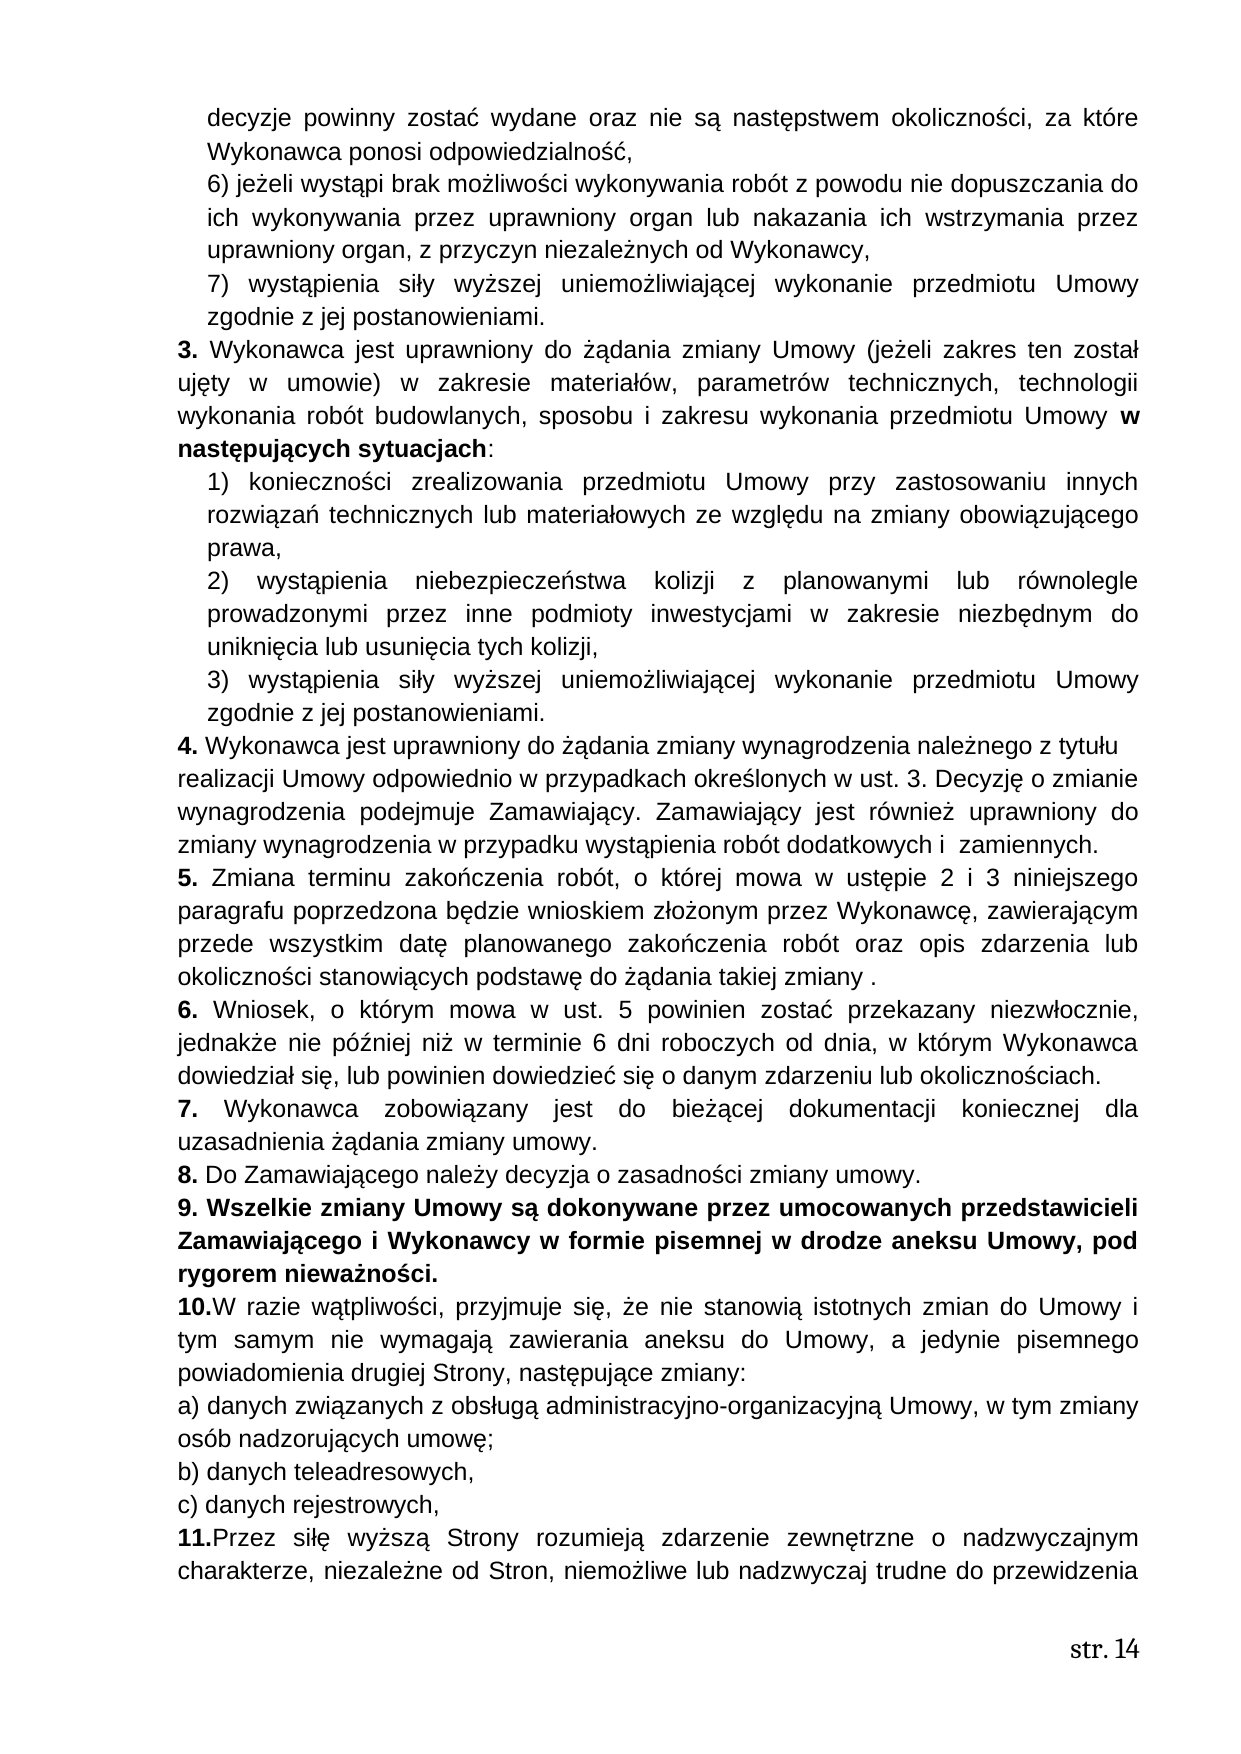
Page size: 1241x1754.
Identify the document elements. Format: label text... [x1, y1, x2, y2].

text 5. Zmiana terminu zakończenia robót, o której mowa w ustępie 2 i 3 niniejszego paragrafu poprzedzona będzie wnioskiem złożonym przez Wykonawcę, zawierającym przede wszystkim datę planowanego zakończenia robót oraz opis zdarzenia lub okoliczności stanowiących podstawę do żądania takiej zmiany . [177, 863, 1140, 991]
text 4. Wykonawca jest uprawniony do żądania zmiany wynagrodzenia należnego z tytułu [177, 731, 1140, 759]
text c) danych rejestrowych, [177, 1490, 1140, 1519]
text 9. Wszelkie zmiany Umowy są dokonywane przez umocowanych przedstawicieli Zamawiającego i Wykonawcy w formie pisemnej w drodze aneksu Umowy, pod rygorem nieważności. [177, 1193, 1140, 1288]
text 3) wystąpienia siły wyższej uniemożliwiającej wykonanie przedmiotu Umowy zgodnie z jej postanowieniami. [207, 665, 1140, 727]
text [177, 1523, 1140, 1585]
text 6. Wniosek, o którym mowa w ust. 5 powinien zostać przekazany niezwłocznie, jednakże nie później niż w terminie 6 dni roboczych od dnia, w którym Wykonawca dowiedział się, lub powinien dowiedzieć się o danym zdarzeniu lub okolicznościach. [177, 995, 1140, 1090]
text 6) jeżeli wystąpi brak możliwości wykonywania robót z powodu nie dopuszczania do ich wykonywania przez uprawniony organ lub nakazania ich wstrzymania przez uprawniony organ, z przyczyn niezależnych od Wykonawcy, [207, 169, 1140, 264]
text 8. Do Zamawiającego należy decyzja o zasadności zmiany umowy. [177, 1160, 1140, 1189]
text b) danych teleadresowych, [177, 1457, 1140, 1486]
text 7. Wykonawca zobowiązany jest do bieżącej dokumentacji koniecznej dla uzasadnienia żądania zmiany umowy. [177, 1094, 1140, 1156]
text realizacji Umowy odpowiednio w przypadkach określonych w ust. 3. Decyzję o zmianie wynagrodzenia podejmuje Zamawiający. Zamawiający jest również uprawniony do zmiany wynagrodzenia w przypadku wystąpienia robót dodatkowych i zamiennych. [177, 764, 1140, 859]
text 3. Wykonawca jest uprawniony do żądania zmiany Umowy (jeżeli zakres ten został ujęty w umowie) w zakresie materiałów, parametrów technicznych, technologii wykonania robót budowlanych, sposobu i zakresu wykonania przedmiotu Umowy w następujących sytuacjach: [177, 334, 1140, 462]
text 7) wystąpienia siły wyższej uniemożliwiającej wykonanie przedmiotu Umowy zgodnie z jej postanowieniami. [207, 268, 1140, 330]
text a) danych związanych z obsługą administracyjno-organizacyjną Umowy, w tym zmiany osób nadzorujących umowę; [177, 1391, 1140, 1453]
text 1) konieczności zrealizowania przedmiotu Umowy przy zastosowaniu innych rozwiązań technicznych lub materiałowych ze względu na zmiany obowiązującego prawa, [207, 467, 1140, 561]
text 2) wystąpienia niebezpieczeństwa kolizji z planowanymi lub równolegle prowadzonymi przez inne podmioty inwestycjami w zakresie niezbędnym do uniknięcia lub usunięcia tych kolizji, [207, 566, 1140, 661]
text 10.W razie wątpliwości, przyjmuje się, że nie stanowią istotnych zmian do Umowy i tym samym nie wymagają zawierania aneksu do Umowy, a jedynie pisemnego powiadomienia drugiej Strony, następujące zmiany: [177, 1292, 1140, 1387]
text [207, 103, 1140, 165]
